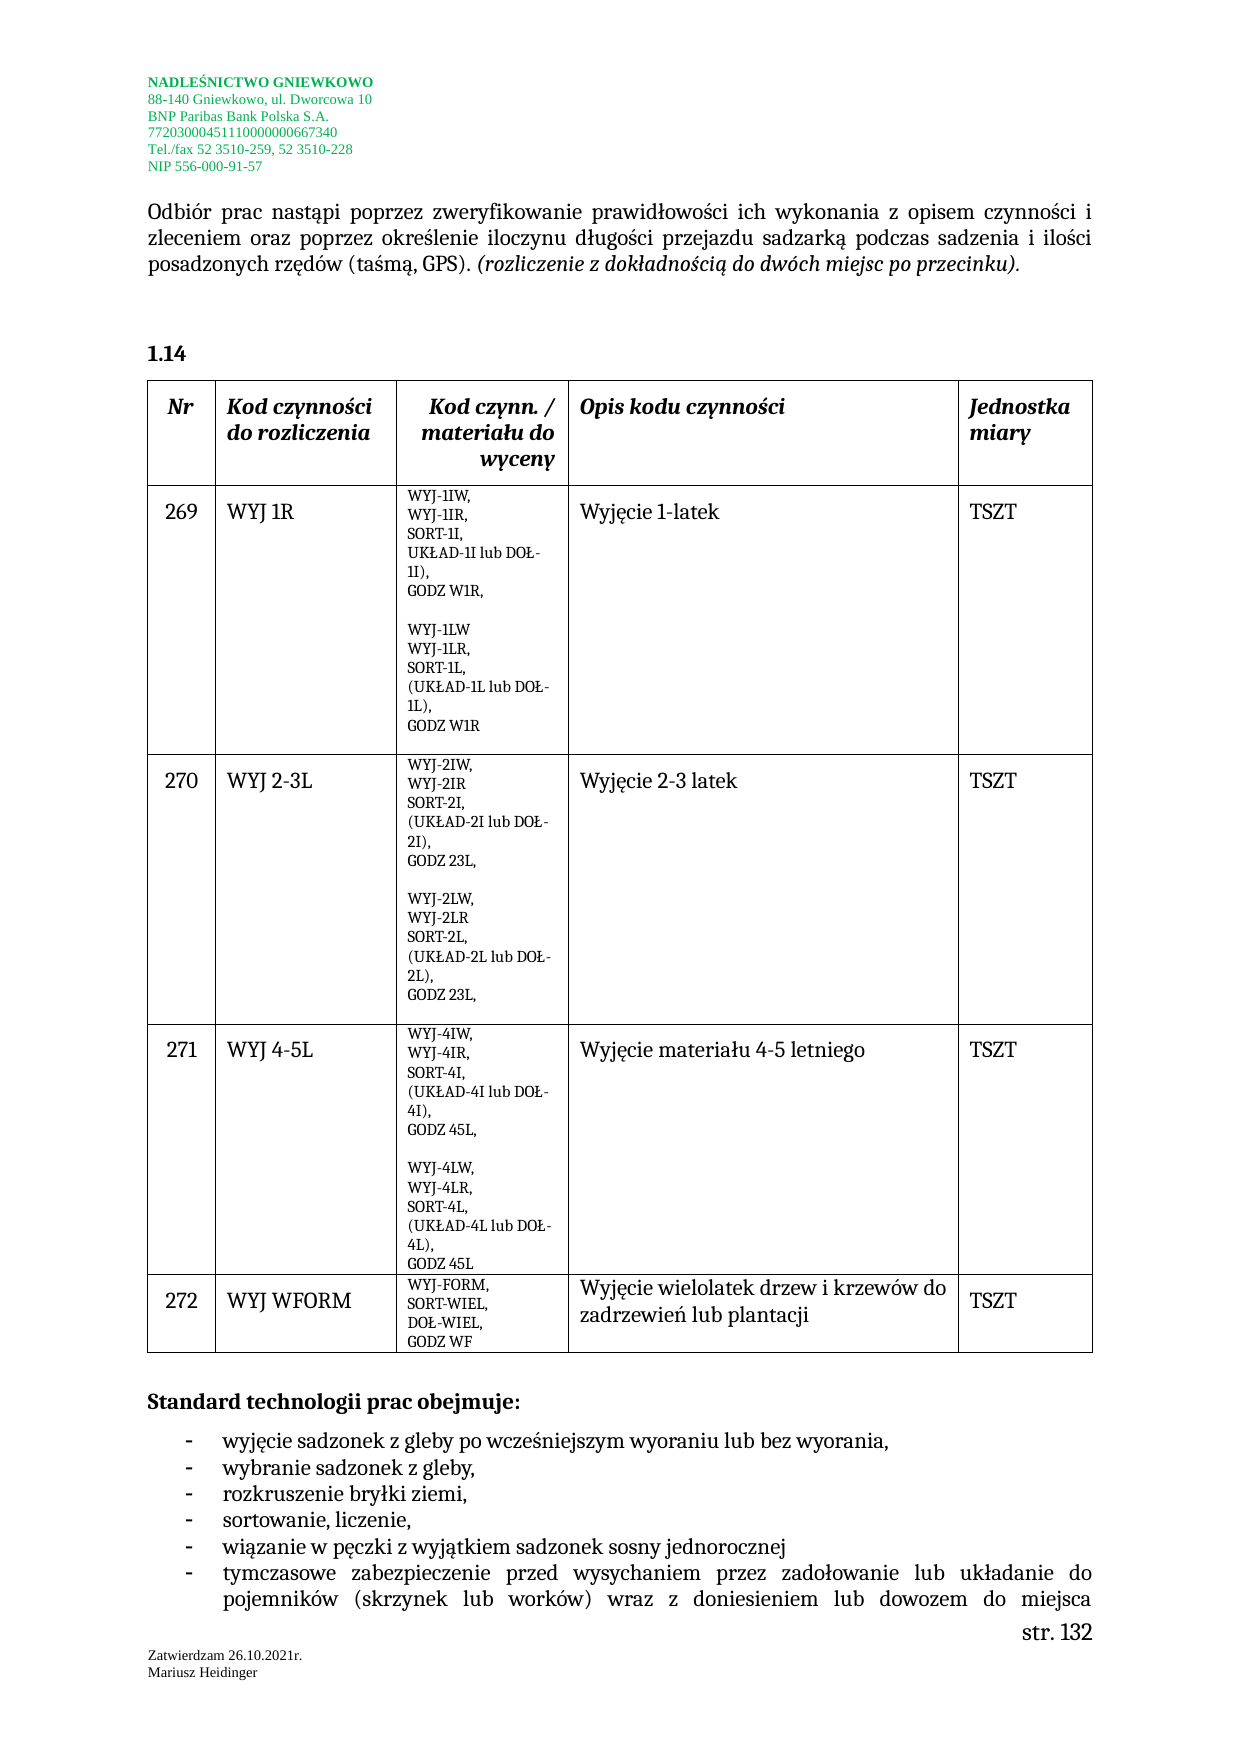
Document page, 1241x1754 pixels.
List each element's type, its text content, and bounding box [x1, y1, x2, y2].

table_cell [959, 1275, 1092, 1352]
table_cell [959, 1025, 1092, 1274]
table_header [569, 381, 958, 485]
list wyjęcie sadzonek z gleby po wcześniejszym wyoraniu lub bez wyorania, [185, 1428, 1093, 1454]
text Odbiór prac nastąpi poprzez zweryfikowanie prawidłowości ich wykonania z opisem czynności i zleceniem oraz poprzez określenie iloczynu długości przejazdu sadzarką podczas sadzenia i ilości posadzonych rzędów (taśmą, GPS). (rozliczenie z dokładnością do dwóch miejsc po przecinku). [148, 198, 1093, 277]
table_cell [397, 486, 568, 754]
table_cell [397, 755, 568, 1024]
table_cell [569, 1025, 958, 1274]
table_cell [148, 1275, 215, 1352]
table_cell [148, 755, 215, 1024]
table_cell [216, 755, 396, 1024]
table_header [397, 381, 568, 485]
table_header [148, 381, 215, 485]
list rozkruszenie bryłki ziemi, [185, 1481, 1093, 1507]
text Standard technologii prac obejmuje: [148, 1389, 1093, 1416]
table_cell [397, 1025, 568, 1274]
list sortowanie, liczenie, [185, 1507, 1093, 1533]
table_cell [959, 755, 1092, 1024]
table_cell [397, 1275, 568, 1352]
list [185, 1560, 1093, 1612]
text 1.14 [148, 341, 1093, 367]
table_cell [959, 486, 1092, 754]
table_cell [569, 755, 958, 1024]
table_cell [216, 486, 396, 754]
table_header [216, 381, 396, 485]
list wiązanie w pęczki z wyjątkiem sadzonek sosny jednorocznej [185, 1533, 1093, 1560]
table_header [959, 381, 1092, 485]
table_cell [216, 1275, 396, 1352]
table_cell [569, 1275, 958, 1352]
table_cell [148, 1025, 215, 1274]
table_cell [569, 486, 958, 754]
list wybranie sadzonek z gleby, [185, 1454, 1093, 1481]
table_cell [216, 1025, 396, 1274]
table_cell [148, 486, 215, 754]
